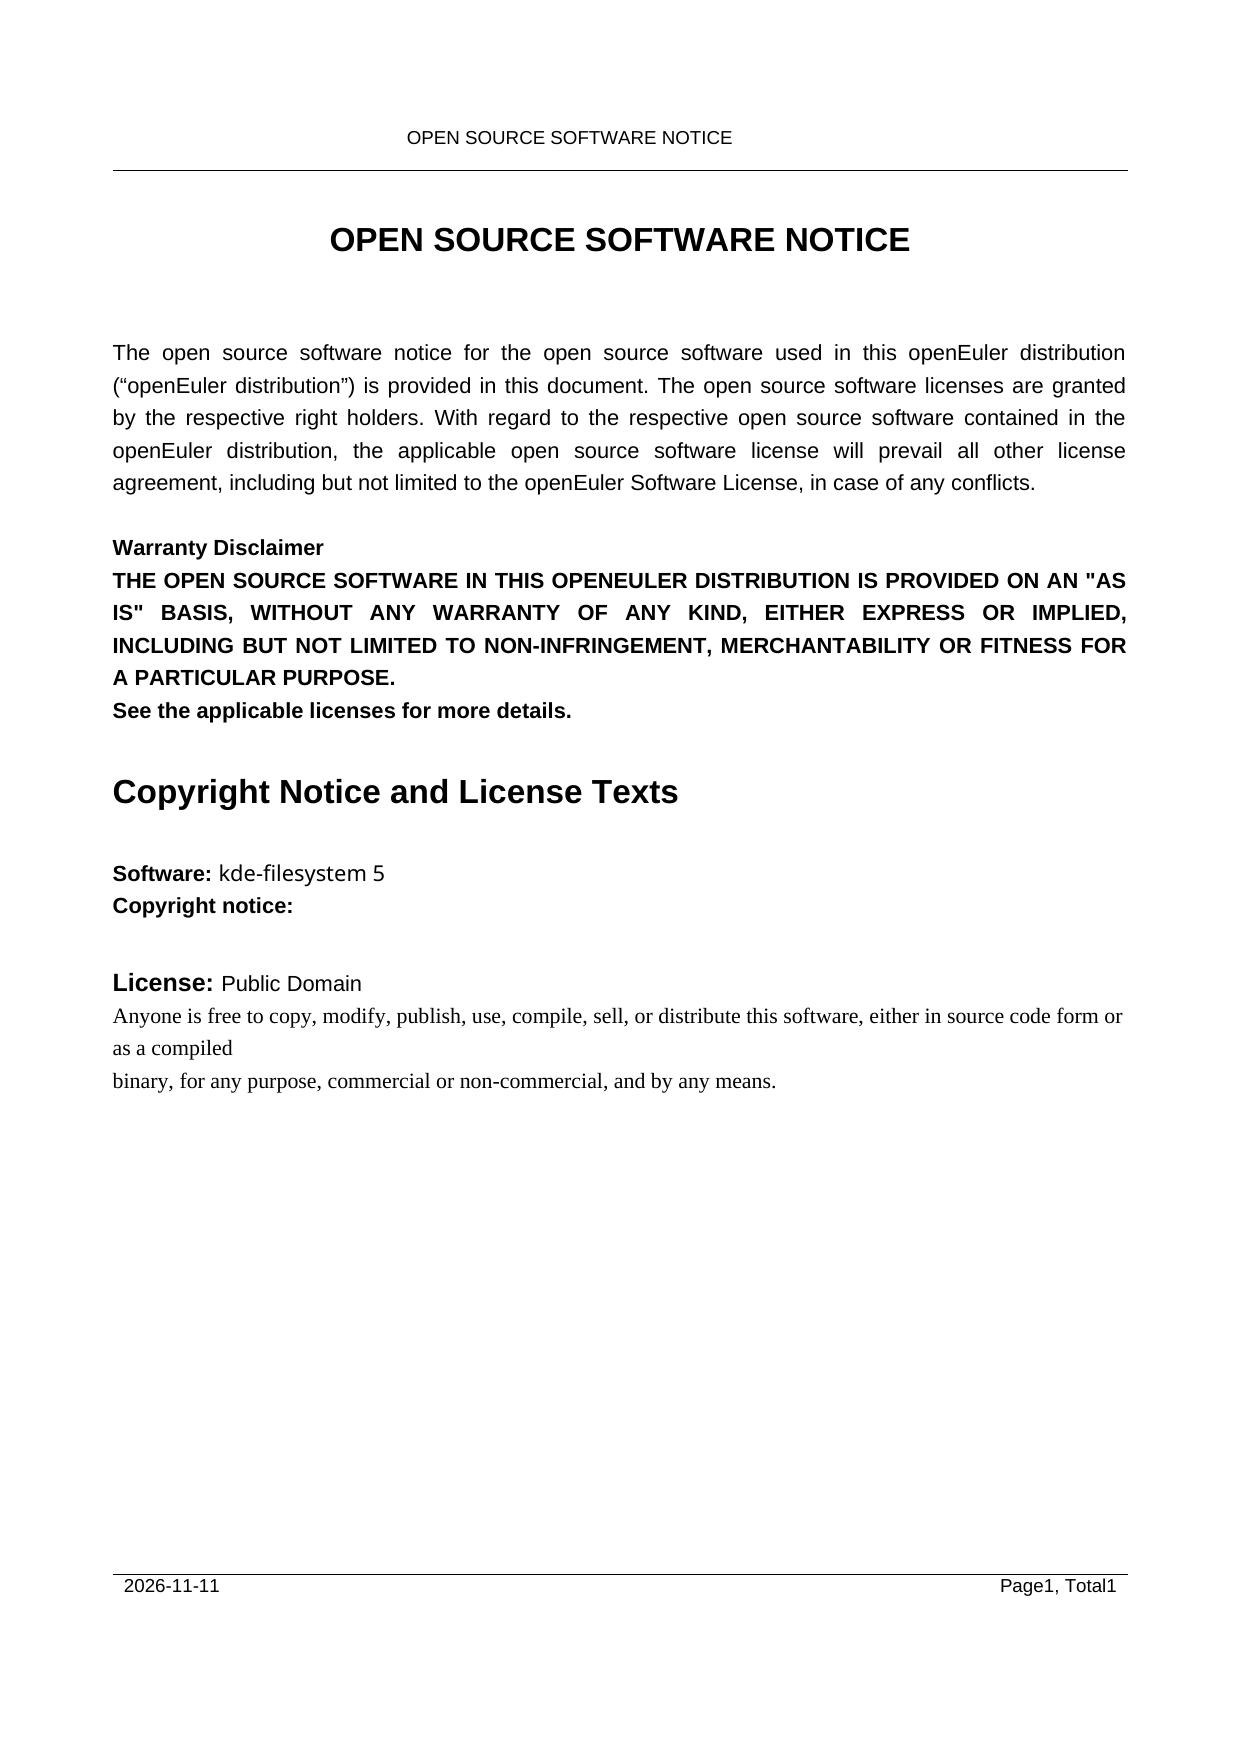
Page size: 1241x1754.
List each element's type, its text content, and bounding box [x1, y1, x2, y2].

text Warranty Disclaimer [112, 531, 1128, 564]
text The open source software notice for the open source software used in this openEuler distribution (“openEuler distribution”) is provided in this document. The open source software licenses are granted by the respective right holders. With regard to the respective open source software contained in the openEuler distribution, the applicable open source software license will prevail all other license agreement, including but not limited to the openEuler Software License, in case of any conflicts. [112, 336, 1128, 499]
text THE OPEN SOURCE SOFTWARE IN THIS OPENEULER DISTRIBUTION IS PROVIDED ON AN "AS IS" BASIS, WITHOUT ANY WARRANTY OF ANY KIND, EITHER EXPRESS OR IMPLIED, INCLUDING BUT NOT LIMITED TO NON-INFRINGEMENT, MERCHANTABILITY OR FITNESS FOR A PARTICULAR PURPOSE. See the applicable licenses for more details. [112, 564, 1128, 726]
text Anyone is free to copy, modify, publish, use, compile, sell, or distribute this software, either in source code form or as a compiled binary, for any purpose, commercial or non-commercial, and by any means. [112, 999, 1128, 1096]
text Copyright notice: [112, 889, 1128, 921]
text OPEN SOURCE SOFTWARE NOTICE [112, 206, 1128, 271]
text License: Public Domain [112, 966, 1128, 999]
text Copyright Notice and License Texts [112, 759, 1128, 824]
title Software: kde-filesystem 5 [112, 856, 1128, 889]
